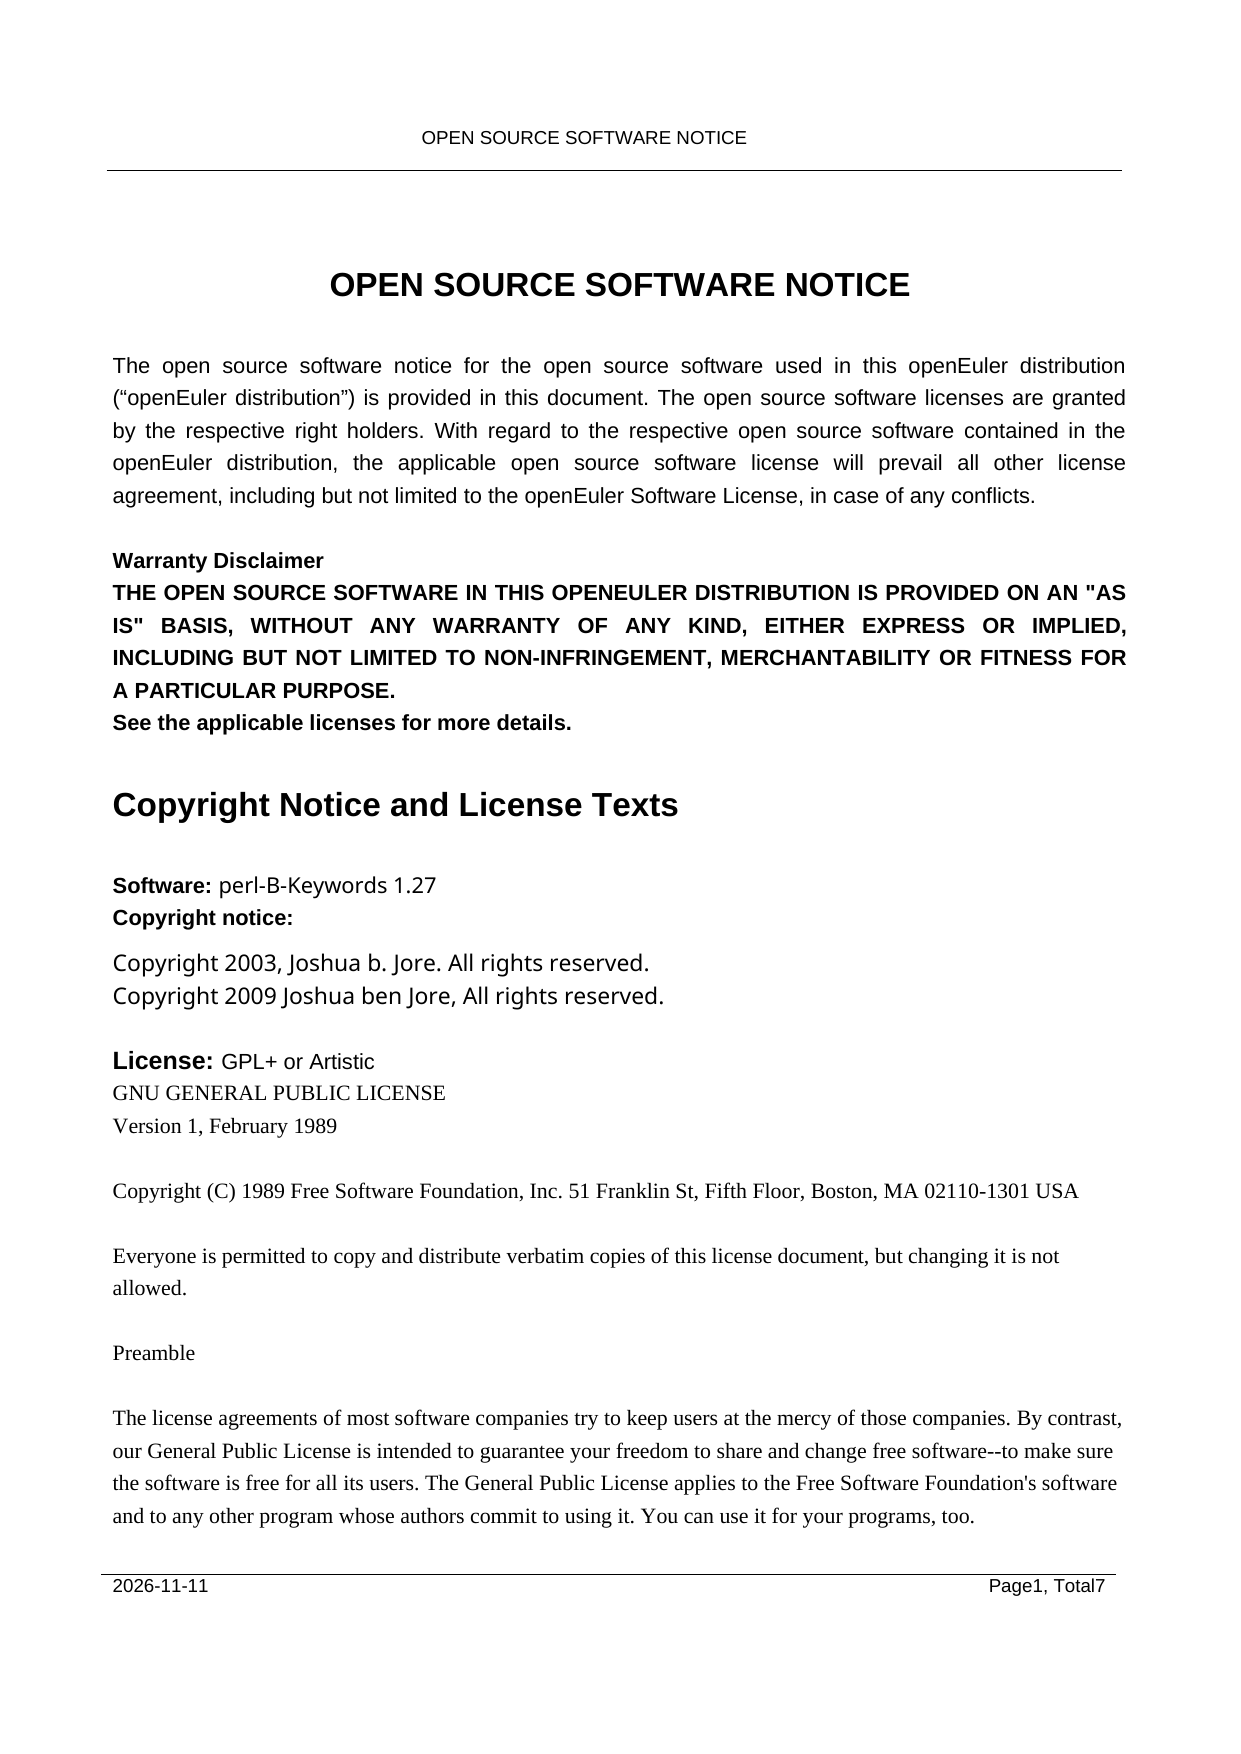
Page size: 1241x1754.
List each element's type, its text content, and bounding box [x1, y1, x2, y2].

text The open source software notice for the open source software used in this openEuler distribution (“openEuler distribution”) is provided in this document. The open source software licenses are granted by the respective right holders. With regard to the respective open source software contained in the openEuler distribution, the applicable open source software license will prevail all other license agreement, including but not limited to the openEuler Software License, in case of any conflicts. [112, 349, 1128, 511]
title Software: perl-B-Keywords 1.27 [112, 869, 1128, 901]
text License: GPL+ or Artistic [112, 1044, 1128, 1077]
text OPEN SOURCE SOFTWARE NOTICE [112, 251, 1128, 316]
text THE OPEN SOURCE SOFTWARE IN THIS OPENEULER DISTRIBUTION IS PROVIDED ON AN "AS IS" BASIS, WITHOUT ANY WARRANTY OF ANY KIND, EITHER EXPRESS OR IMPLIED, INCLUDING BUT NOT LIMITED TO NON-INFRINGEMENT, MERCHANTABILITY OR FITNESS FOR A PARTICULAR PURPOSE. See the applicable licenses for more details. [112, 576, 1128, 739]
text Copyright 2003, Joshua b. Jore. All rights reserved. Copyright 2009 Joshua ben Jore, All rights reserved. [112, 947, 1128, 1044]
text Copyright Notice and License Texts [112, 771, 1128, 836]
text Warranty Disclaimer [112, 544, 1128, 576]
text Copyright notice: [112, 901, 1128, 934]
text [112, 1077, 1128, 1532]
